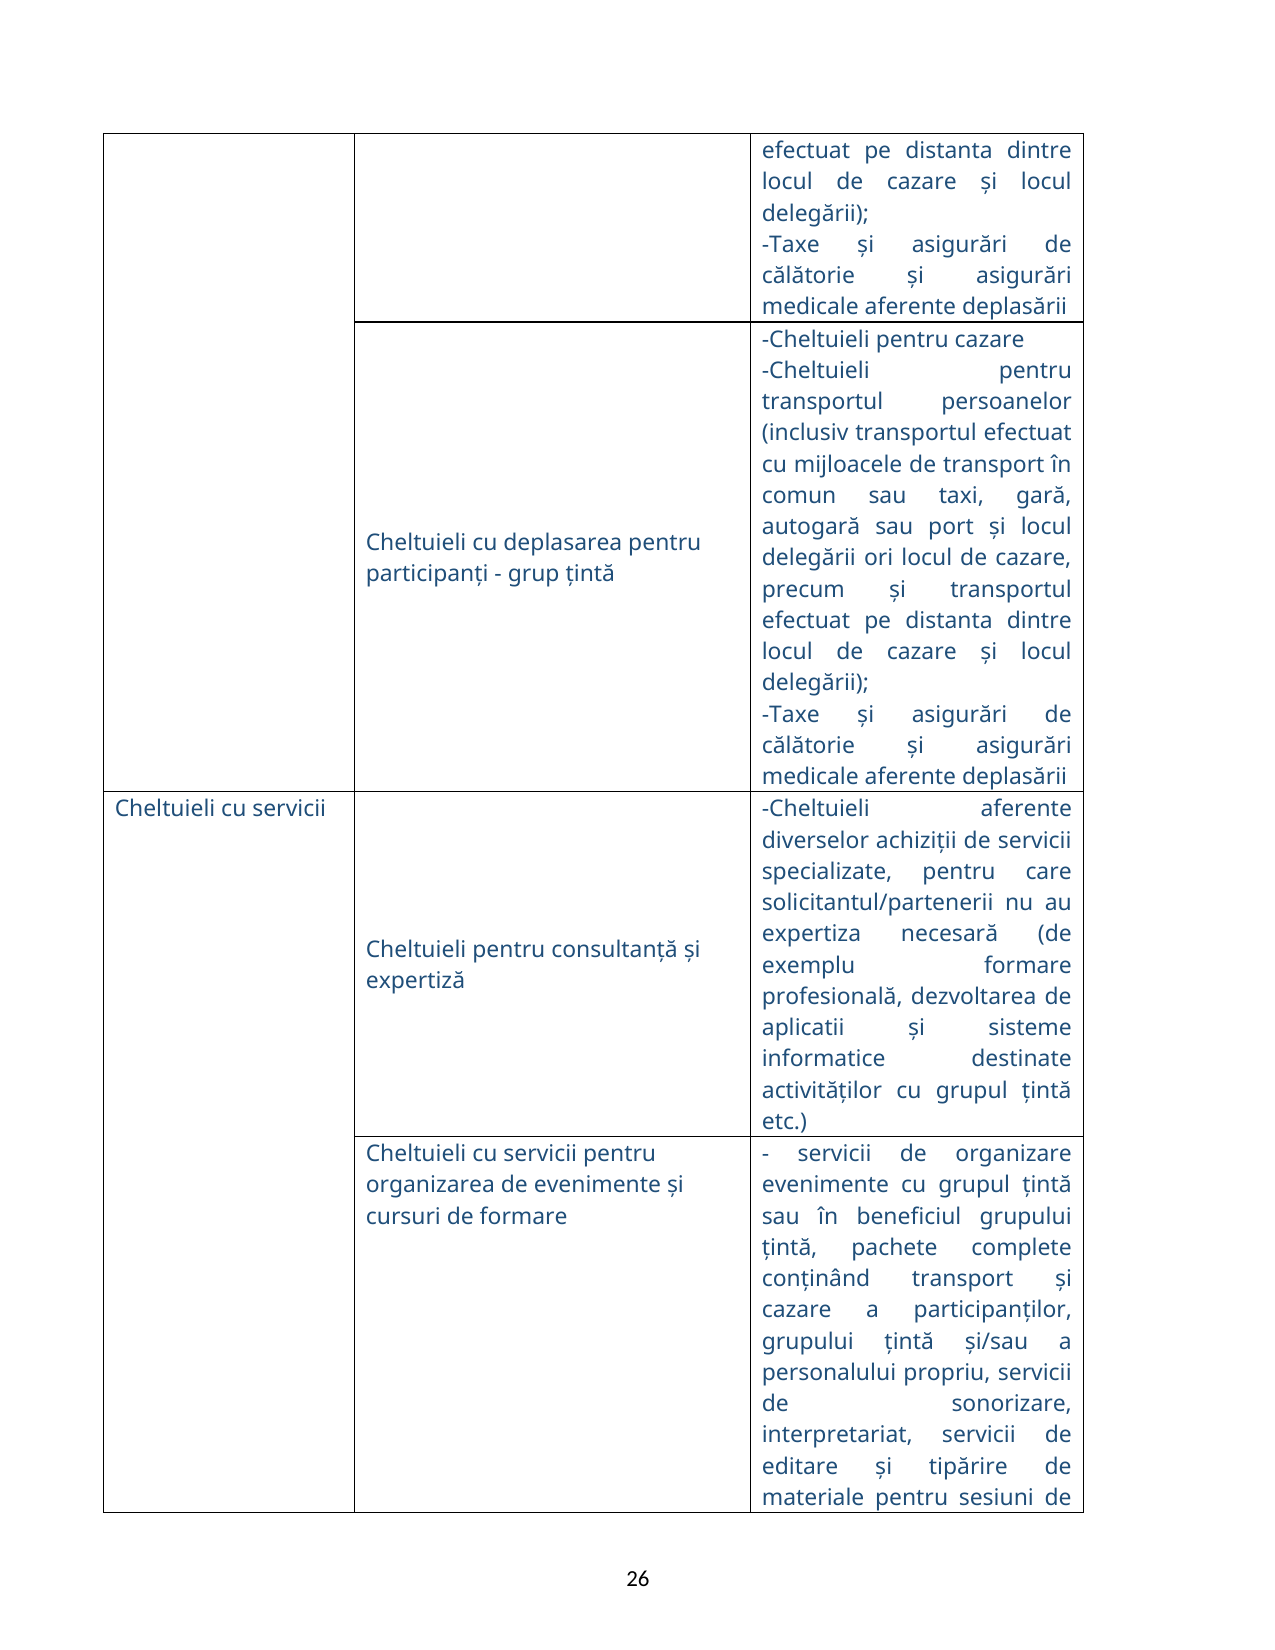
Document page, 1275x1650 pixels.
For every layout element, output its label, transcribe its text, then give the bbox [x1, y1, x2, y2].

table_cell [751, 134, 1083, 321]
table_cell Cheltuieli pentru consultanță și expertiză [355, 792, 750, 1136]
table_cell Cheltuieli cu servicii [104, 792, 354, 1512]
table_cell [355, 1137, 750, 1512]
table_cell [104, 134, 354, 791]
table_cell Cheltuieli cu deplasarea pentru participanți - grup țintă [355, 323, 750, 791]
table_cell -Cheltuieli aferente diverselor achiziții de servicii specializate, pentru care solicitantul/partenerii nu au expertiza necesară (de exemplu formare profesională, dezvoltarea de aplicatii și sisteme informatice destinate activităților cu grupul țintă etc.) [751, 792, 1083, 1136]
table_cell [751, 1137, 1083, 1512]
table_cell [355, 134, 750, 321]
table_cell -Cheltuieli pentru cazare -Cheltuieli pentru transportul persoanelor (inclusiv transportul efectuat cu mijloacele de transport în comun sau taxi, gară, autogară sau port și locul delegării ori locul de cazare, precum și transportul efectuat pe distanta dintre locul de cazare și locul delegării); -Taxe și asigurări de călătorie și asigurări medicale aferente deplasării [751, 323, 1083, 791]
